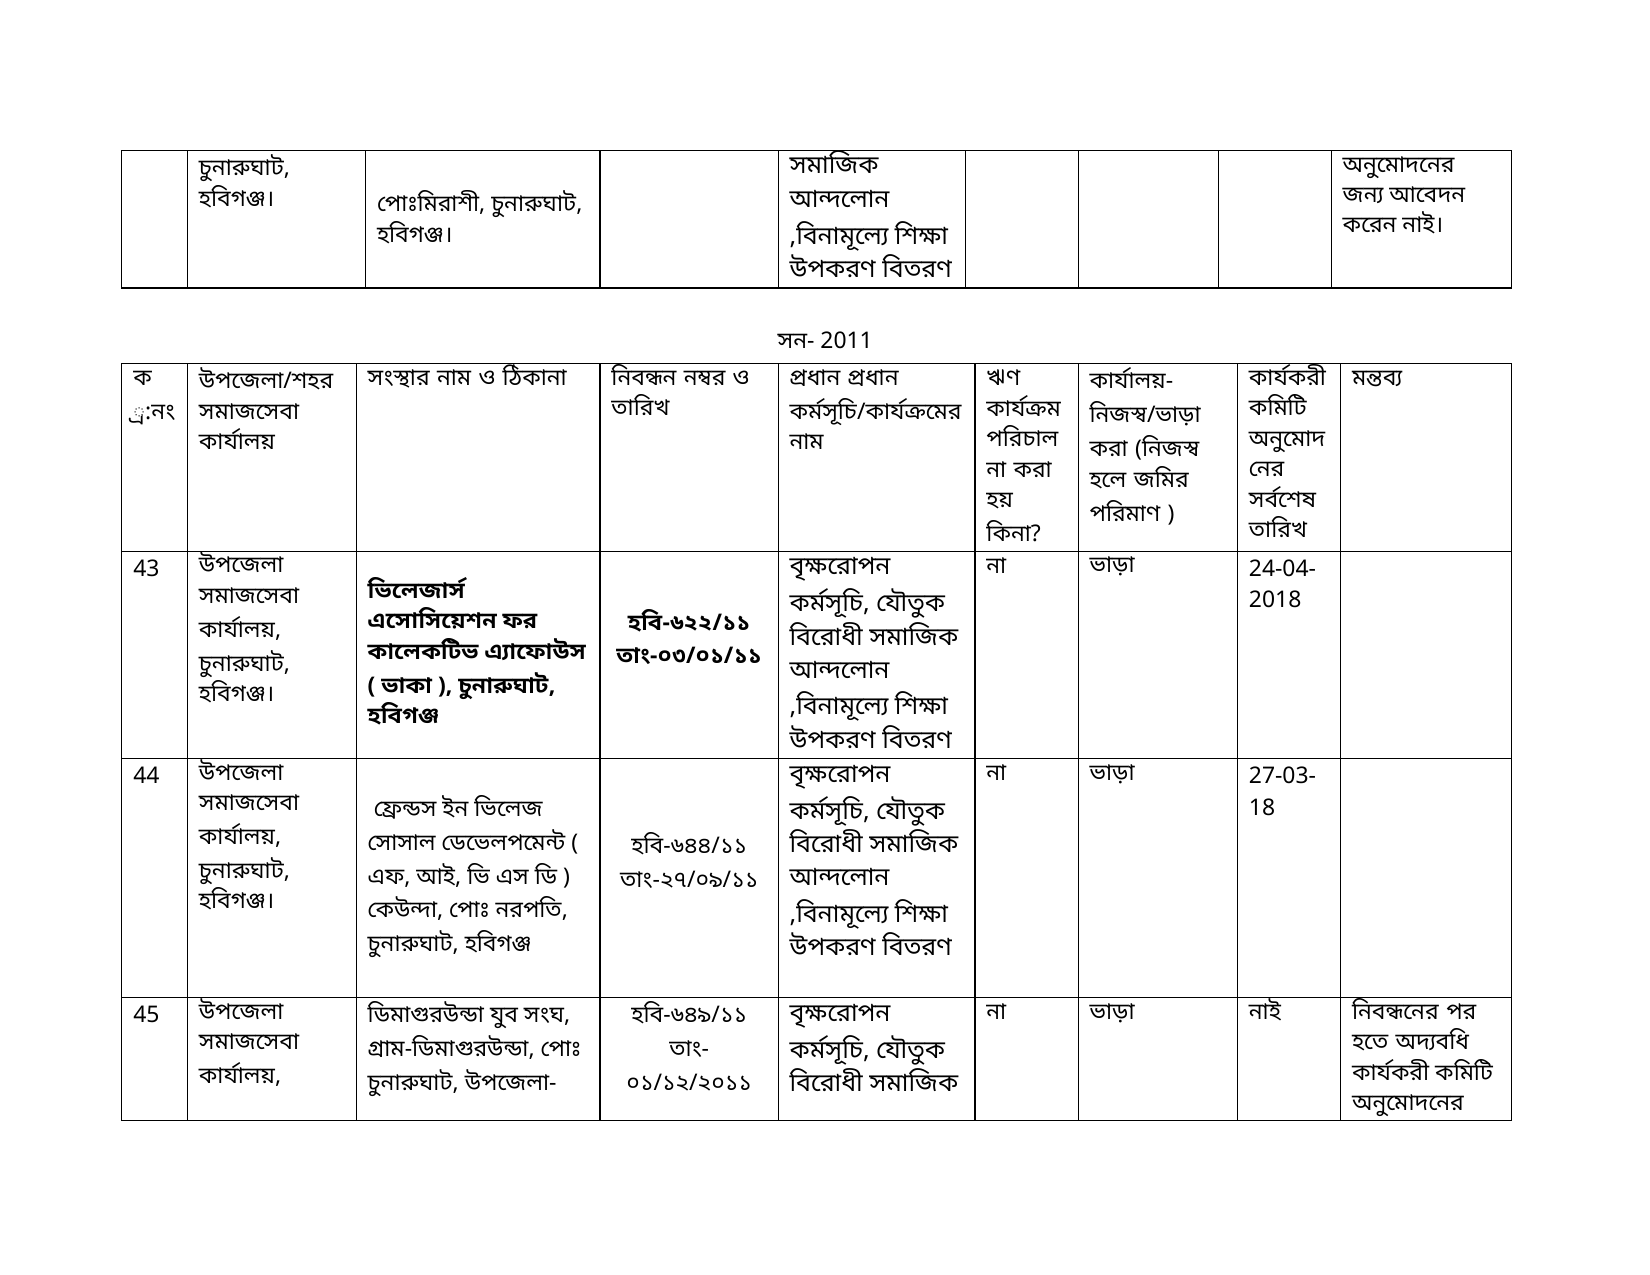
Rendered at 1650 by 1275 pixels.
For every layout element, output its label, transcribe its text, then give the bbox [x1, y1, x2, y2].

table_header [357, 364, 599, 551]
text সন- 2011 [150, 324, 1500, 358]
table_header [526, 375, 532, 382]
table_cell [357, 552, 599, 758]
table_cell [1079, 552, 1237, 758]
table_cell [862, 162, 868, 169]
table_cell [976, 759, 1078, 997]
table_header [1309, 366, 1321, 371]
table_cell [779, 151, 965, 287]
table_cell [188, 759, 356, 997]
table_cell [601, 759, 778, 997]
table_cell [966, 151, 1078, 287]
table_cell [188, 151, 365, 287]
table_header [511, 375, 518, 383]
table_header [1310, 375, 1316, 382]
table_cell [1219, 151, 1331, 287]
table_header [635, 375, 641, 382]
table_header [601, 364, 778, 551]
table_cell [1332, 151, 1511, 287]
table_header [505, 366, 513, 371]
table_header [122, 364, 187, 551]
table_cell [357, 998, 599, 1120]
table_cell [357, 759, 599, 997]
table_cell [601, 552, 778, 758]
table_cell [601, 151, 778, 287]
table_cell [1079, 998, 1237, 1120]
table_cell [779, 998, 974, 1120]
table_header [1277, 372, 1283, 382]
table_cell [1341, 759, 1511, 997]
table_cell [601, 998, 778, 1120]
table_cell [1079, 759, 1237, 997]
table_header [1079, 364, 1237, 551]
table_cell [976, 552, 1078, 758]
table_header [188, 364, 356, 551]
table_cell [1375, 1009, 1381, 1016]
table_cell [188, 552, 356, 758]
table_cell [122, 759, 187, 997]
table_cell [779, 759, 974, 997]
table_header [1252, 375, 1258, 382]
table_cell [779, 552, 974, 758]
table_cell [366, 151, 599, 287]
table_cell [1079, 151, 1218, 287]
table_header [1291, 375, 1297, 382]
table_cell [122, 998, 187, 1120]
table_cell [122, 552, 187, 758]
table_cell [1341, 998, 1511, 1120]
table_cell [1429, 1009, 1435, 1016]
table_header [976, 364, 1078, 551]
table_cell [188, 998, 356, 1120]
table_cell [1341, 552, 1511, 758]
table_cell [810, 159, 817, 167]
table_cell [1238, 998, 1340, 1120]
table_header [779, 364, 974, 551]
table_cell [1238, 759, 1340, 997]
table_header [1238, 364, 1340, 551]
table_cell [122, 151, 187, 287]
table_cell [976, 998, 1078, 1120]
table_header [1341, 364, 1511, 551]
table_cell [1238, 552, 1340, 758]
